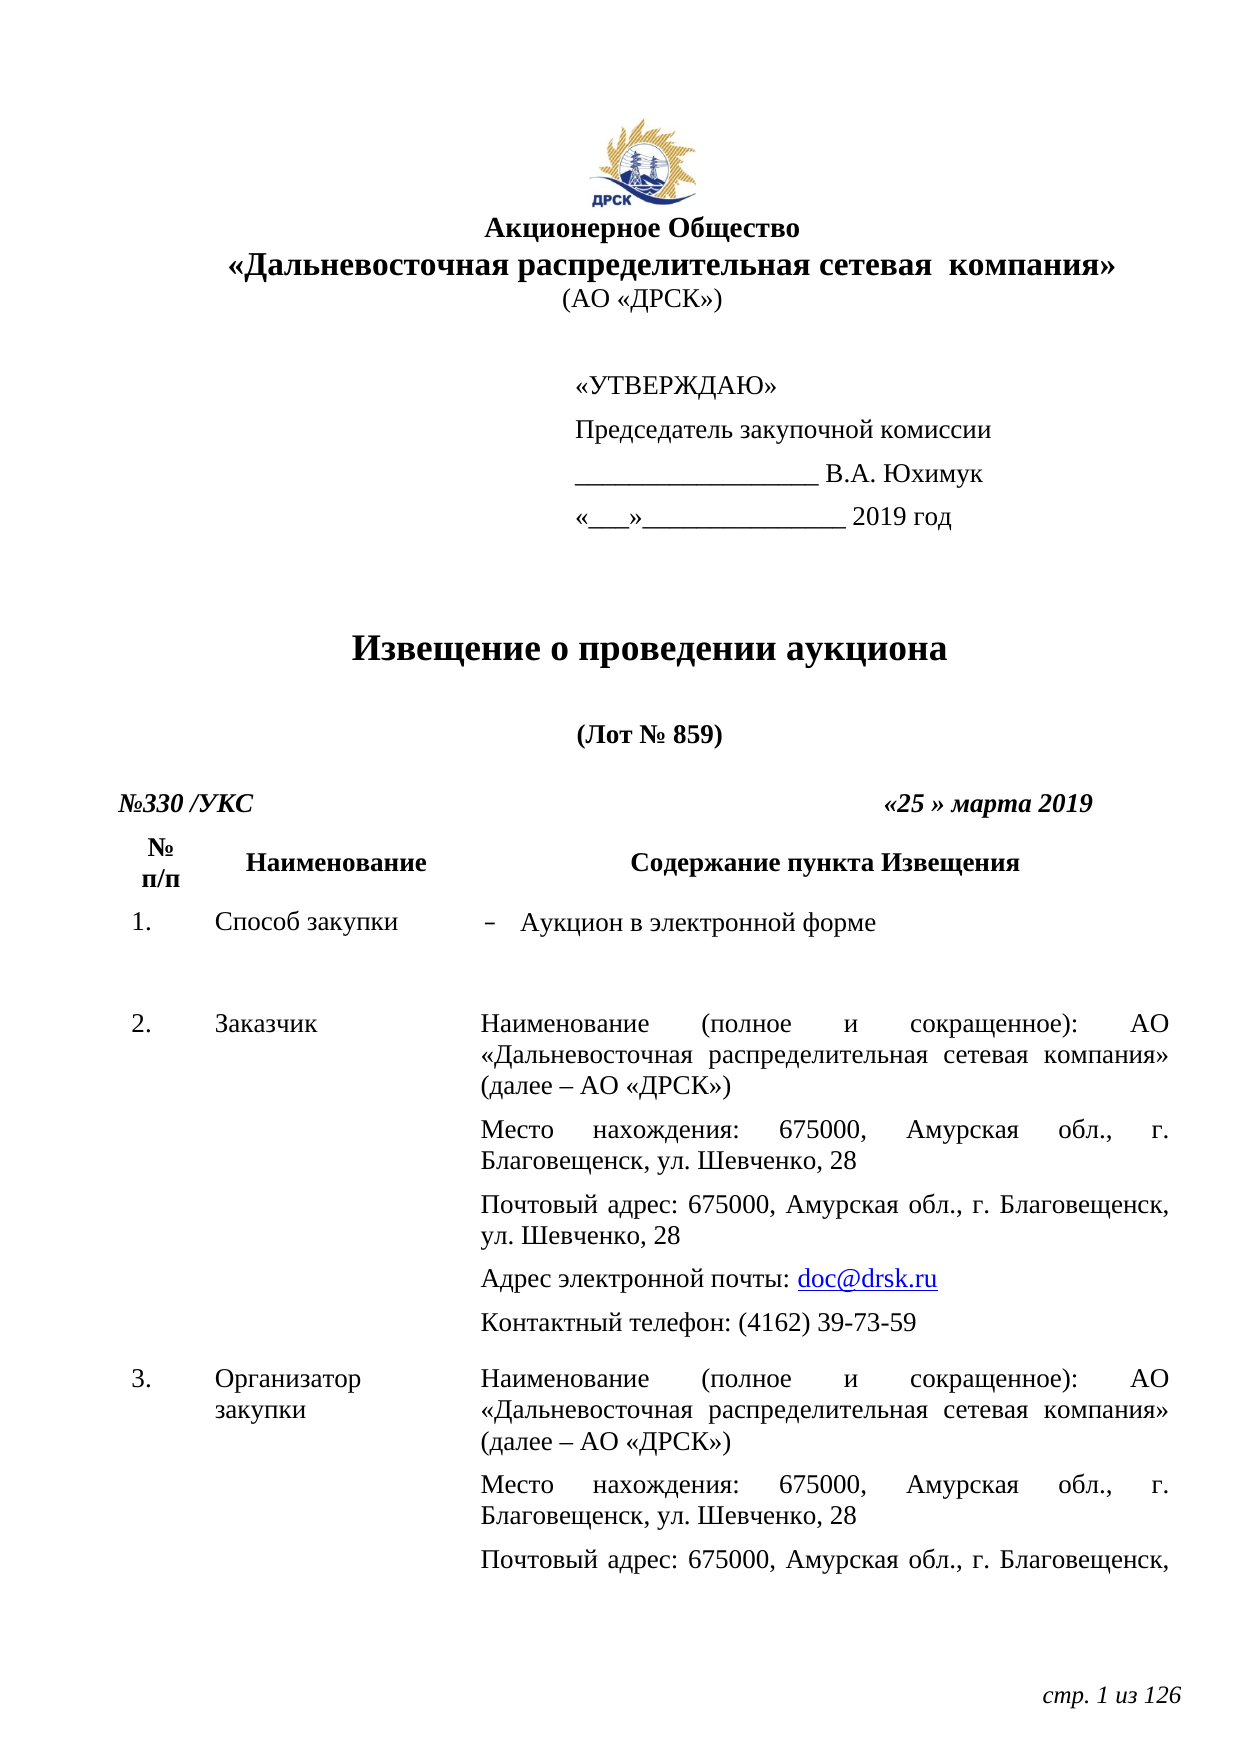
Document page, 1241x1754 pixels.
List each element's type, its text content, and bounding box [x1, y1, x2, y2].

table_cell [469, 1350, 1181, 1574]
table_cell [118, 893, 203, 994]
text «УТВЕРЖДАЮ» [575, 369, 1181, 401]
text Председатель закупочной комиссии [575, 413, 1181, 444]
table_header Содержание пункта Извещения [469, 818, 1181, 893]
table_cell Аукцион в электронной форме [469, 893, 1181, 994]
table_cell Способ закупки [203, 893, 469, 994]
table_header №330 /УКС [107, 787, 605, 818]
text «Дальневосточная распределительная сетевая компания» [118, 244, 1166, 282]
table_header «25 » марта 2019 [605, 787, 1104, 818]
table_cell [118, 1350, 203, 1574]
table_cell [118, 995, 203, 1350]
table_cell Организатор закупки [203, 1350, 469, 1574]
table_cell Заказчик [203, 995, 469, 1350]
picture [588, 118, 697, 211]
text «___»_______________ 2019 год [575, 500, 1181, 532]
table_header Наименование [203, 818, 469, 893]
text Акционерное Общество [118, 210, 1166, 244]
text (Лот № 859) [118, 718, 1181, 749]
text (АО «ДРСК») [118, 282, 1166, 313]
table_header № п/п [118, 818, 203, 893]
text Извещение о проведении аукциона [118, 625, 1181, 668]
text __________________ В.А. Юхимук [575, 457, 1181, 488]
